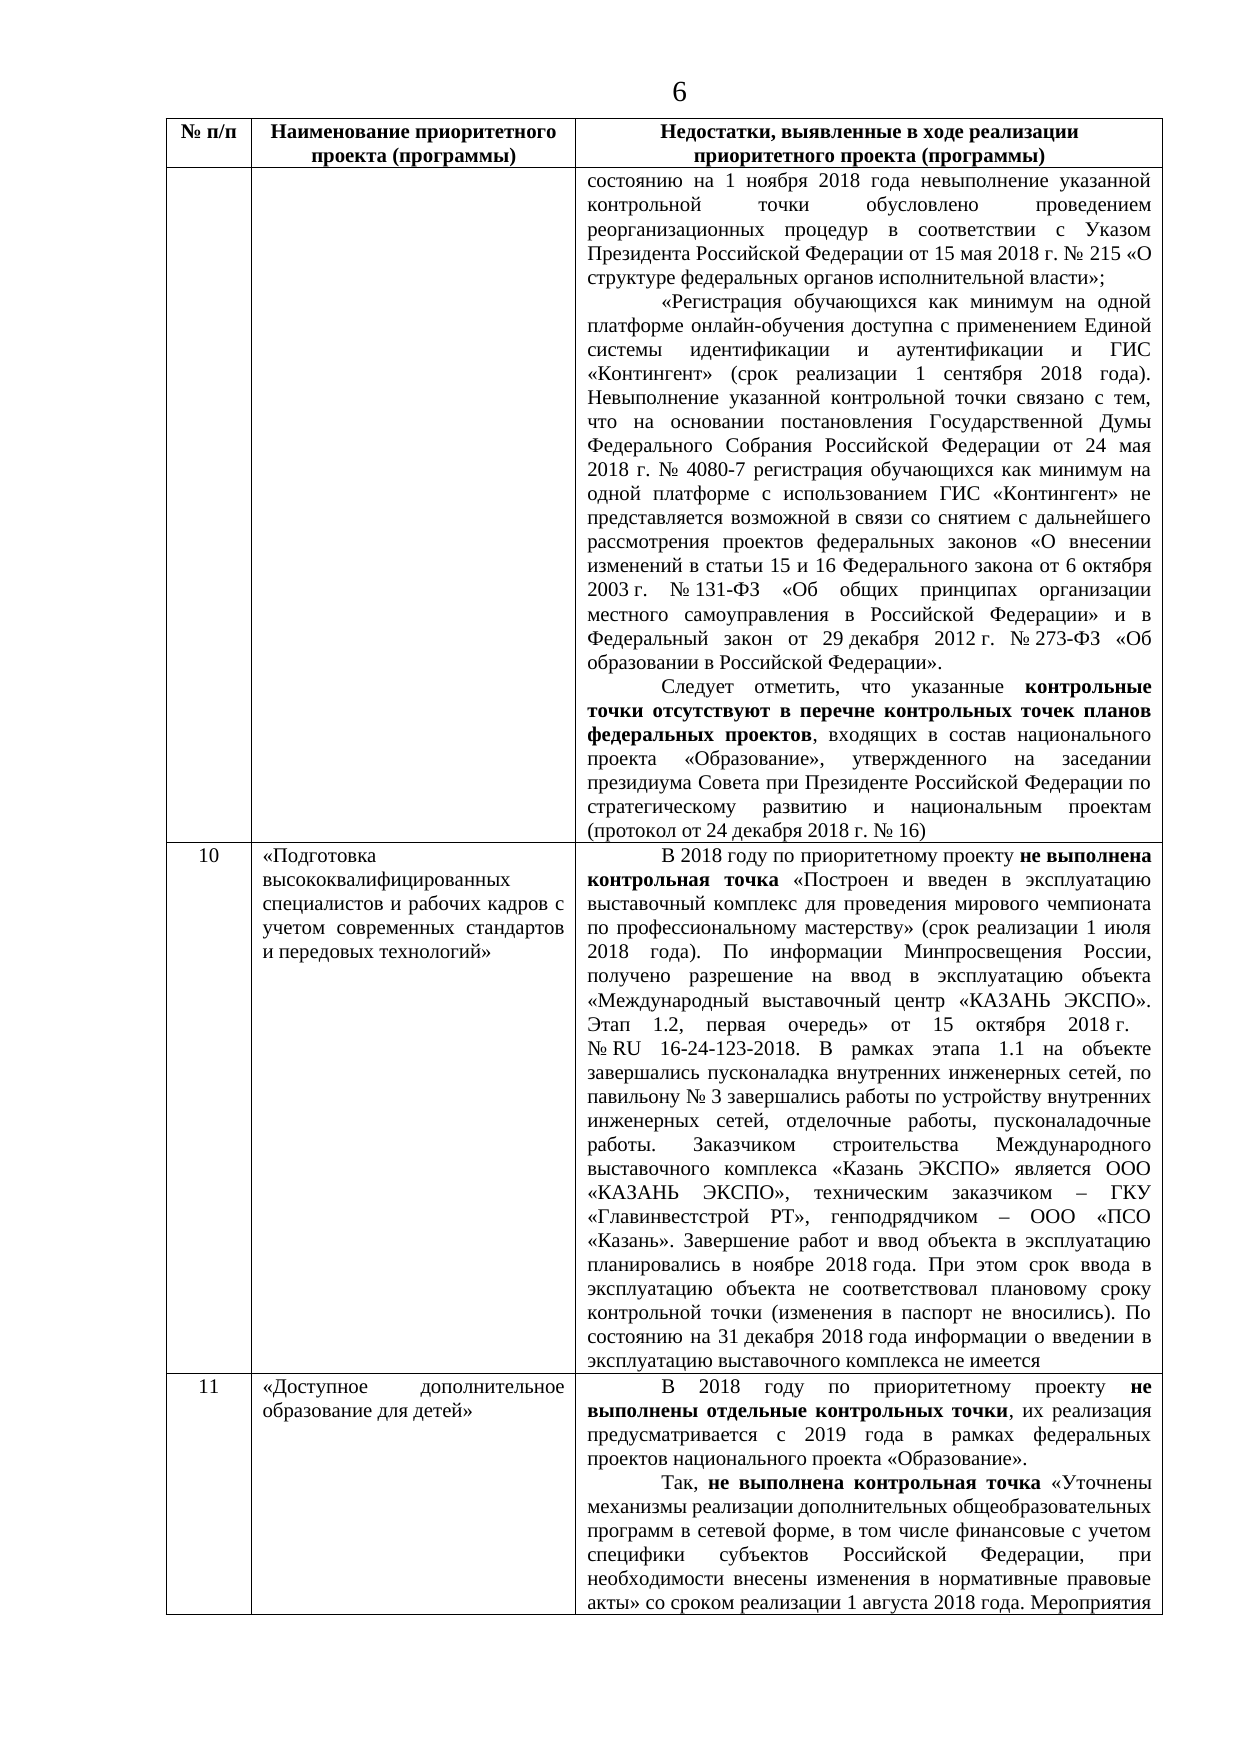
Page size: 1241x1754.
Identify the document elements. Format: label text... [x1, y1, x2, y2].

table_cell В 2018 году по приоритетному проекту не выполнена контрольная точка «Построен и введен в эксплуатацию выставочный комплекс для проведения мирового чемпионата по профессиональному мастерству» (срок реализации 1 июля 2018 года). По информации Минпросвещения России, получено разрешение на ввод в эксплуатацию объекта «Международный выставочный центр «КАЗАНЬ ЭКСПО». Этап 1.2, первая очередь» от 15 октября 2018 г. № RU 16-24-123-2018. В рамках этапа 1.1 на объекте завершались пусконаладка внутренних инженерных сетей, по павильону № 3 завершались работы по устройству внутренних инженерных сетей, отделочные работы, пусконаладочные работы. Заказчиком строительства Международного выставочного комплекса «Казань ЭКСПО» является ООО «КАЗАНЬ ЭКСПО», техническим заказчиком – ГКУ «Главинвестстрой РТ», генподрядчиком – ООО «ПСО «Казань». Завершение работ и ввод объекта в эксплуатацию планировались в ноябре 2018 года. При этом срок ввода в эксплуатацию объекта не соответствовал плановому сроку контрольной точки (изменения в паспорт не вносились). По состоянию на 31 декабря 2018 года информации о введении в эксплуатацию выставочного комплекса не имеется [576, 843, 1162, 1372]
table_header Наименование приоритетного проекта (программы) [252, 119, 575, 167]
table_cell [252, 1374, 575, 1614]
table_cell 9 [167, 168, 251, 842]
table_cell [576, 168, 1162, 842]
table_cell «Подготовка высококвалифицированных специалистов и рабочих кадров с учетом современных стандартов и передовых технологий» [252, 843, 575, 1372]
table_cell 10 [167, 843, 251, 1372]
table_header № п/п [167, 119, 251, 167]
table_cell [576, 1374, 1162, 1614]
table_header Недостатки, выявленные в ходе реализации приоритетного проекта (программы) [576, 119, 1162, 167]
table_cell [252, 168, 575, 842]
table_cell 11 [167, 1374, 251, 1614]
